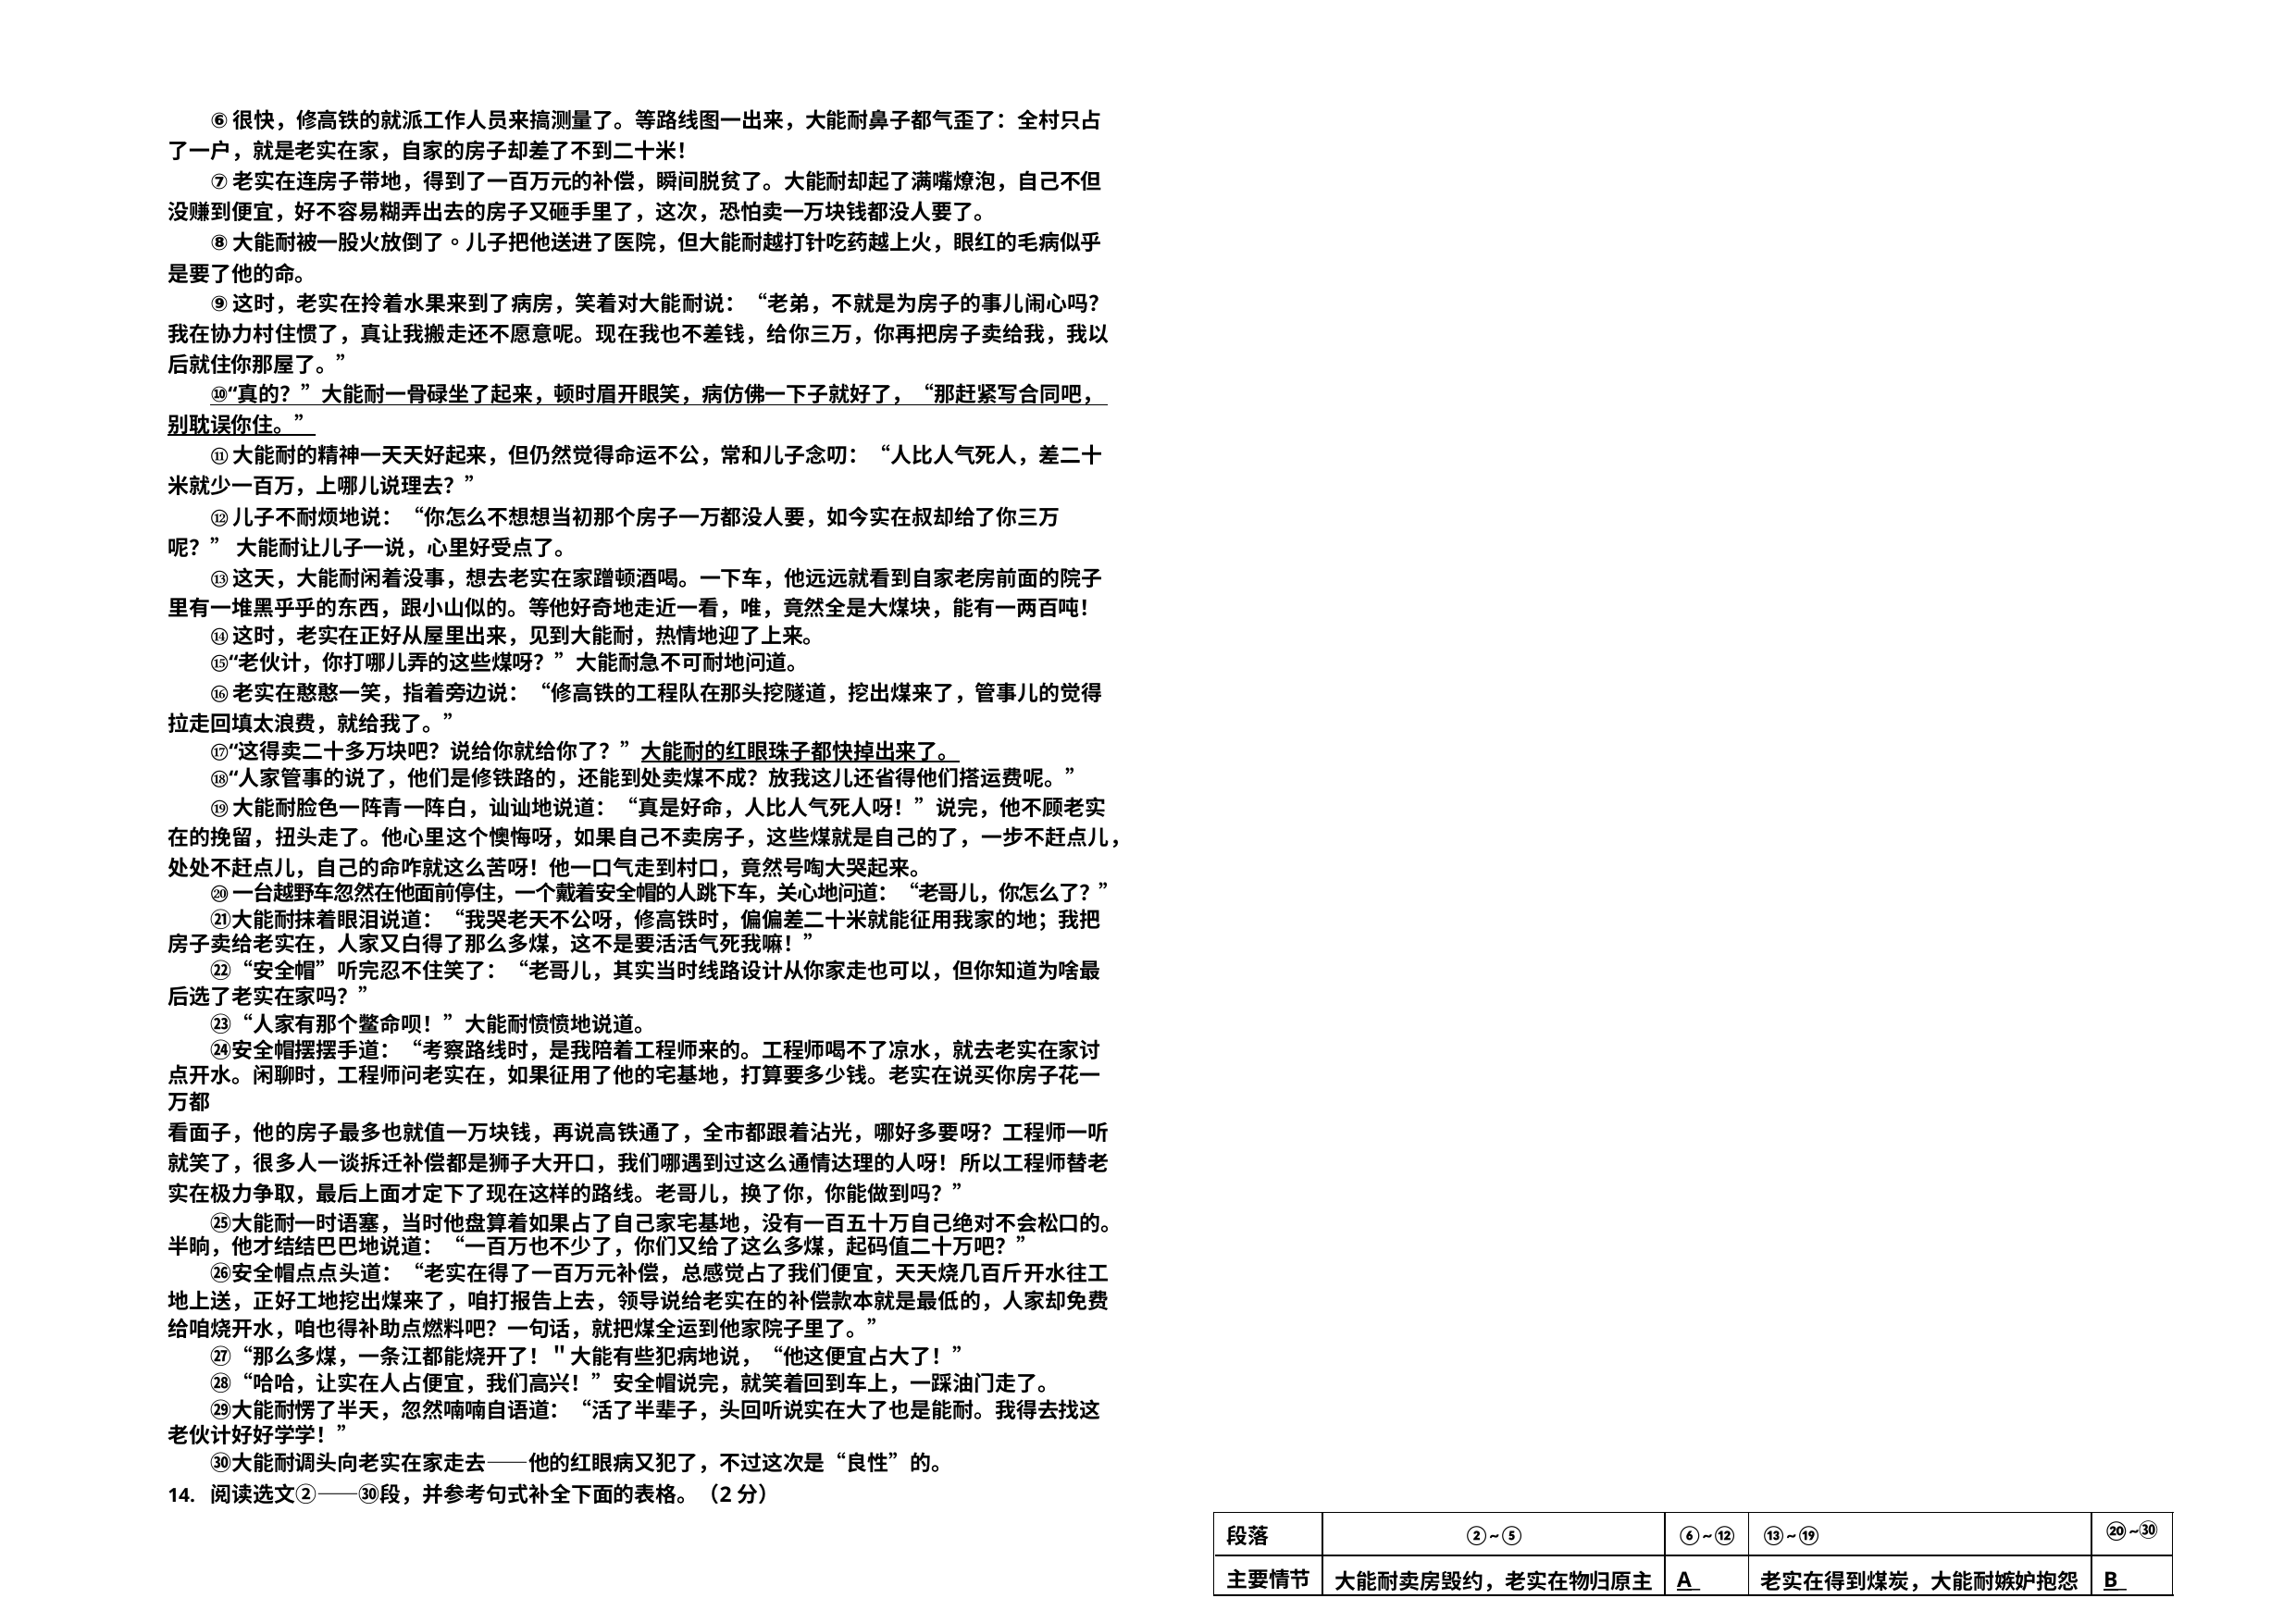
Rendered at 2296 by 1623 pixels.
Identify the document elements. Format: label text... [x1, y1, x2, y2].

text ⑫儿子不耐烦地说：“你怎么不想想当初那个房子一万都没人要，如今实在叔却给了你三万呢？” 大能耐让儿子一说，心里好受点了。 [168, 500, 1110, 562]
text ⑨这时，老实在拎着水果来到了病房，笑着对大能耐说：“老弟，不就是为房子的事儿闹心吗？我在协力村住惯了，真让我搬走还不愿意呢。现在我也不差钱，给你三万，你再把房子卖给我，我以后就住你那屋了。” [168, 288, 1110, 378]
text ⑦老实在连房子带地，得到了一百万元的补偿，瞬间脱贫了。大能耐却起了满嘴燎泡，自己不但没赚到便宜，好不容易糊弄出去的房子又砸手里了，这次，恐怕卖一万块钱都没人要了。 [168, 165, 1110, 226]
text ⑮“老伙计，你打哪儿弄的这些煤呀？”大能耐急不可耐地问道。 [210, 649, 1142, 676]
text ⑱“人家管事的说了，他们是修铁路的，还能到处卖煤不成？放我这儿还省得他们搭运费呢。” [210, 764, 1142, 791]
text ㉓“人家有那个鳖命呗！”大能耐愤愤地说道。 [210, 1010, 1142, 1037]
text 半晌，他才结结巴巴地说道：“一百万也不少了，你们又给了这么多煤，起码值二十万吧？” [168, 1237, 1142, 1258]
text ⑭这时，老实在正好从屋里出来，见到大能耐，热情地迎了上来。 [210, 622, 1142, 649]
text ⑧大能耐被一股火放倒了。儿子把他送进了医院，但大能耐越打针吃药越上火，眼红的毛病似乎是要了他的命。 [168, 226, 1110, 288]
text ㉘“哈哈，让实在人占便宜，我们高兴！”安全帽说完，就笑着回到车上，一踩油门走了。 [210, 1370, 1142, 1397]
list 阅读选文②——㉚段，并参考句式补全下面的表格。（2 分） [168, 1477, 1142, 1509]
text ㉑大能耐抹着眼泪说道：“我哭老天不公呀，修高铁时，偏偏差二十米就能征用我家的地；我把房子卖给老实在，人家又白得了那么多煤，这不是要活活气死我嘛！” [168, 907, 1110, 958]
text 看面子，他的房子最多也就值一万块钱，再说高铁通了，全市都跟着沾光，哪好多要呀？工程师一听就笑了，很多人一谈拆迁补偿都是狮子大开口，我们哪遇到过这么通情达理的人呀！所以工程师替老实在极力争取，最后上面才定下了现在这样的路线。老哥儿，换了你，你能做到吗？” [168, 1116, 1110, 1208]
text ㉔安全帽摆摆手道：“考察路线时，是我陪着工程师来的。工程师喝不了凉水，就去老实在家讨点开水。闲聊时，工程师问老实在，如果征用了他的宅基地，打算要多少钱。老实在说买你房子花一万都 [168, 1037, 1110, 1116]
text ⑳一台越野车忽然在他面前停住，一个戴着安全帽的人跳下车，关心地问道：“老哥儿，你怎么了？” [210, 882, 1142, 906]
text ㉒“安全帽”听完忍不住笑了：“老哥儿，其实当时线路设计从你家走也可以，但你知道为啥最后选了老实在家吗？” [168, 958, 1110, 1010]
text ㉗“那么多煤，一条江都能烧开了！＂大能有些犯病地说，“他这便宜占大了！” [210, 1343, 1142, 1370]
text ⑯老实在憨憨一笑，指着旁边说：“修高铁的工程队在那头挖隧道，挖出煤来了，管事儿的觉得拉走回填太浪费，就给我了。” [168, 676, 1110, 737]
text ㉙大能耐愣了半天，忽然喃喃自语道：“活了半辈子，头回听说实在大了也是能耐。我得去找这老伙计好好学学！” [168, 1397, 1110, 1449]
text ⑰“这得卖二十多万块吧？说给你就给你了？”大能耐的红眼珠子都快掉出来了。 [210, 737, 1142, 764]
text ㉖安全帽点点头道：“老实在得了一百万元补偿，总感觉占了我们便宜，天天烧几百斤开水往工地上送，正好工地挖出煤来了，咱打报告上去，领导说给老实在的补偿款本就是最低的，人家却免费给咱烧开水，咱也得补助点燃料吧？一句话，就把煤全运到他家院子里了。” [168, 1258, 1110, 1343]
text ⑲大能耐脸色一阵青一阵白，讪讪地说道：“真是好命，人比人气死人呀！”说完，他不顾老实在的挽留，扭头走了。他心里这个懊悔呀，如果自己不卖房子，这些煤就是自己的了，一步不赶点儿，处处不赶点儿，自己的命咋就这么苦呀！他一口气走到村口，竟然号啕大哭起来。 [168, 791, 1110, 882]
text ⑪大能耐的精神一天天好起来，但仍然觉得命运不公，常和儿子念叨：“人比人气死人，差二十米就少一百万，上哪儿说理去？” [168, 439, 1110, 500]
text ⑥很快，修高铁的就派工作人员来搞测量了。等路线图一出来，大能耐鼻子都气歪了：全村只占了一户，就是老实在家，自家的房子却差了不到二十米！ [168, 104, 1110, 165]
text ㉚大能耐调头向老实在家走去——他的红眼病又犯了，不过这次是“良性”的。 [210, 1449, 1142, 1477]
text ⑩“真的？”大能耐一骨碌坐了起来，顿时眉开眼笑，病仿佛一下子就好了，“那赶紧写合同吧， 别耽误你住。” [168, 378, 1110, 439]
text ㉕大能耐一时语塞，当时他盘算着如果占了自己家宅基地，没有一百五十万自己绝对不会松口的。 [210, 1208, 1142, 1237]
text ⑬这天，大能耐闲着没事，想去老实在家蹭顿酒喝。一下车，他远远就看到自家老房前面的院子里有一堆黑乎乎的东西，跟小山似的。等他好奇地走近一看，唯，竟然全是大煤块，能有一两百吨！ [168, 562, 1110, 622]
